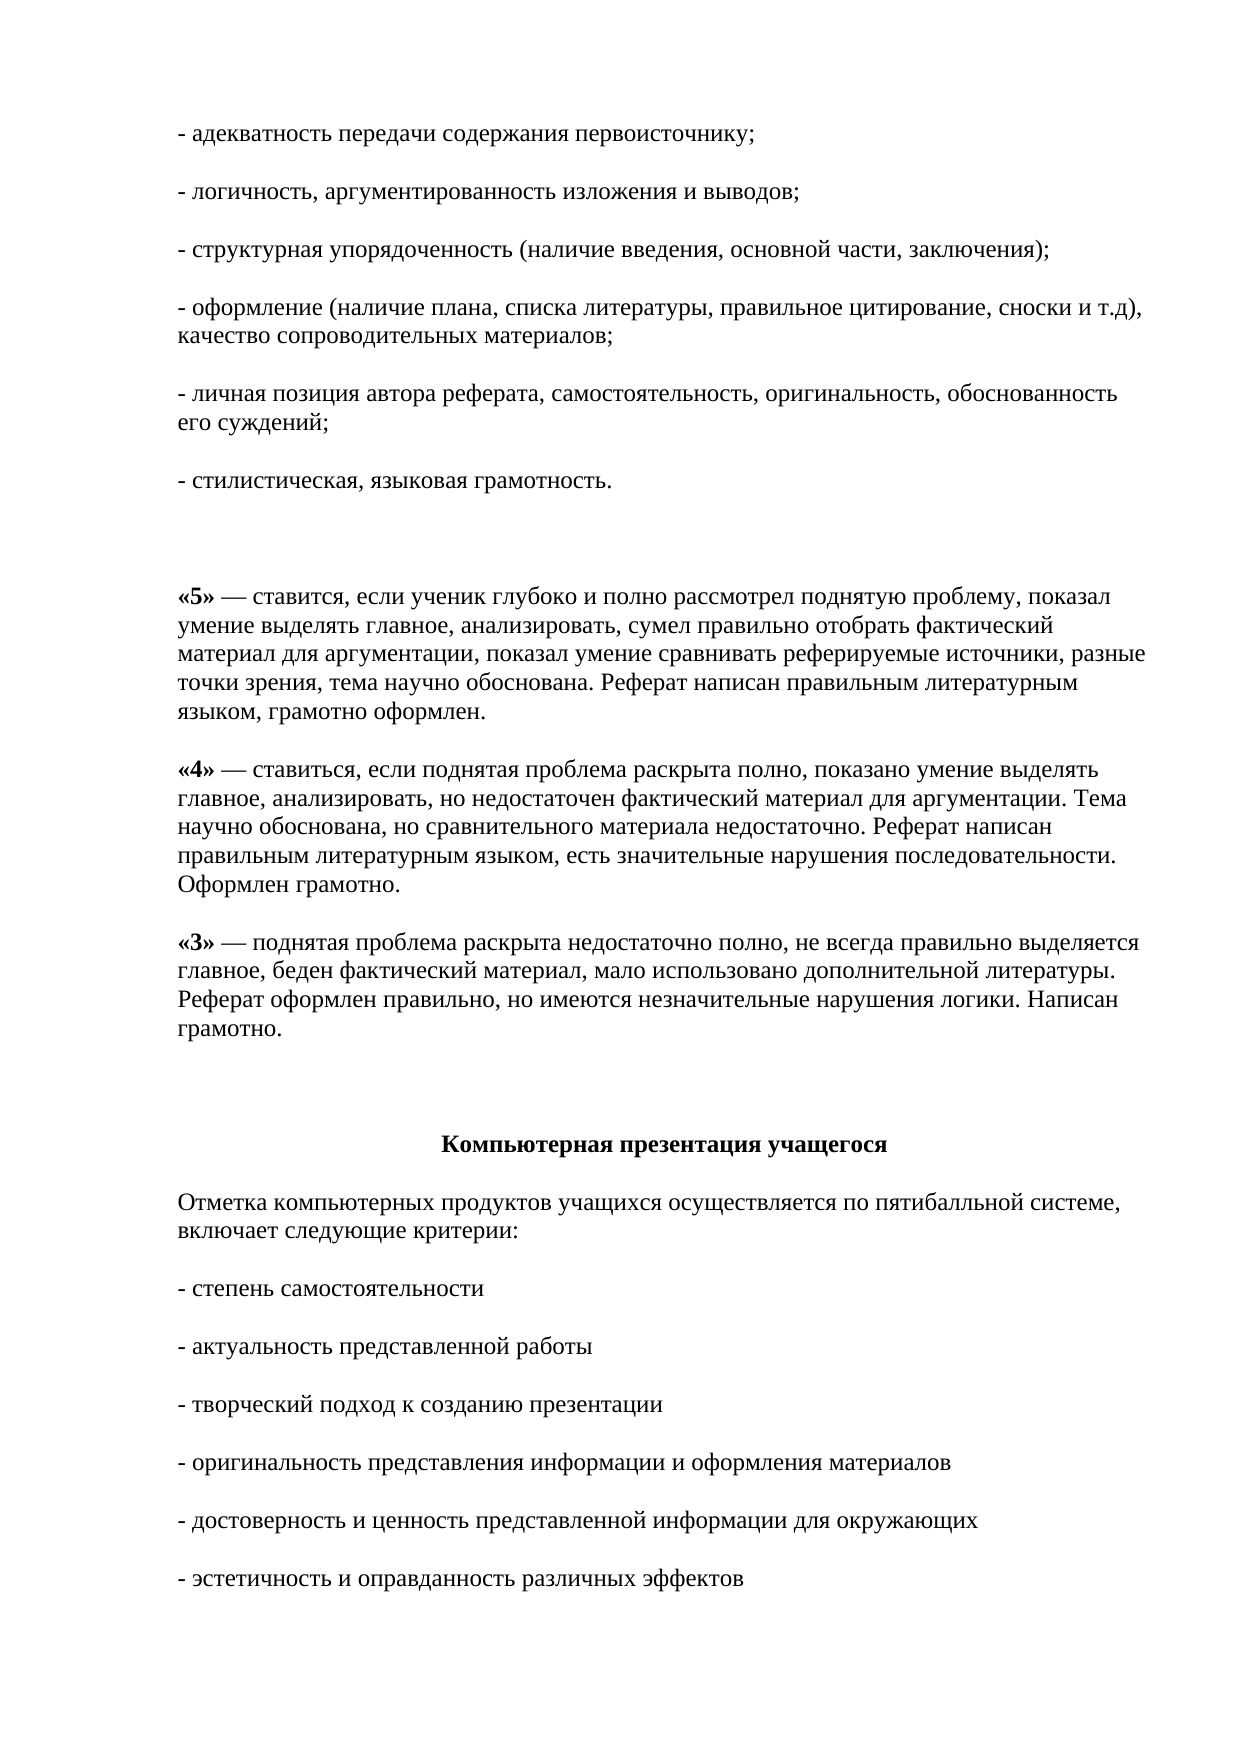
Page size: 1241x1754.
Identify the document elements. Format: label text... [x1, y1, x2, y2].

text - достоверность и ценность представленной информации для окружающих [177, 1505, 1152, 1534]
text - личная позиция автора реферата, самостоятельность, оригинальность, обоснованность его суждений; [177, 378, 1152, 436]
text - логичность, аргументированность изложения и выводов; [177, 176, 1152, 205]
text «4» — ставиться, если поднятая проблема раскрыта полно, показано умение выделять главное, анализировать, но недостаточен фактический материал для аргументации. Тема научно обоснована, но сравнительного материала недостаточно. Реферат написан правильным литературным языком, есть значительные нарушения последовательности. Оформлен грамотно. [177, 754, 1152, 898]
text - актуальность представленной работы [177, 1331, 1152, 1360]
text Компьютерная презентация учащегося [177, 1129, 1152, 1158]
text - оформление (наличие плана, списка литературы, правильное цитирование, сноски и т.д), качество сопроводительных материалов; [177, 292, 1152, 349]
text - стилистическая, языковая грамотность. [177, 465, 1152, 494]
text «3» — поднятая проблема раскрыта недостаточно полно, не всегда правильно выделяется главное, беден фактический материал, мало использовано дополнительной литературы. Реферат оформлен правильно, но имеются незначительные нарушения логики. Написан грамотно. [177, 927, 1152, 1042]
text - адекватность передачи содержания первоисточнику; [177, 118, 1152, 147]
text - оригинальность представления информации и оформления материалов [177, 1447, 1152, 1476]
text - структурная упорядоченность (наличие введения, основной части, заключения); [177, 234, 1152, 263]
text - эстетичность и оправданность различных эффектов [177, 1563, 1152, 1592]
text Отметка компьютерных продуктов учащихся осуществляется по пятибалльной системе, включает следующие критерии: [177, 1187, 1152, 1244]
text - степень самостоятельности [177, 1273, 1152, 1302]
text «5» — ставится, если ученик глубоко и полно рассмотрел поднятую проблему, показал умение выделять главное, анализировать, сумел правильно отобрать фактический материал для аргументации, показал умение сравнивать реферируемые источники, разные точки зрения, тема научно обоснована. Реферат написан правильным литературным языком, грамотно оформлен. [177, 581, 1152, 725]
text - творческий подход к созданию презентации [177, 1389, 1152, 1418]
